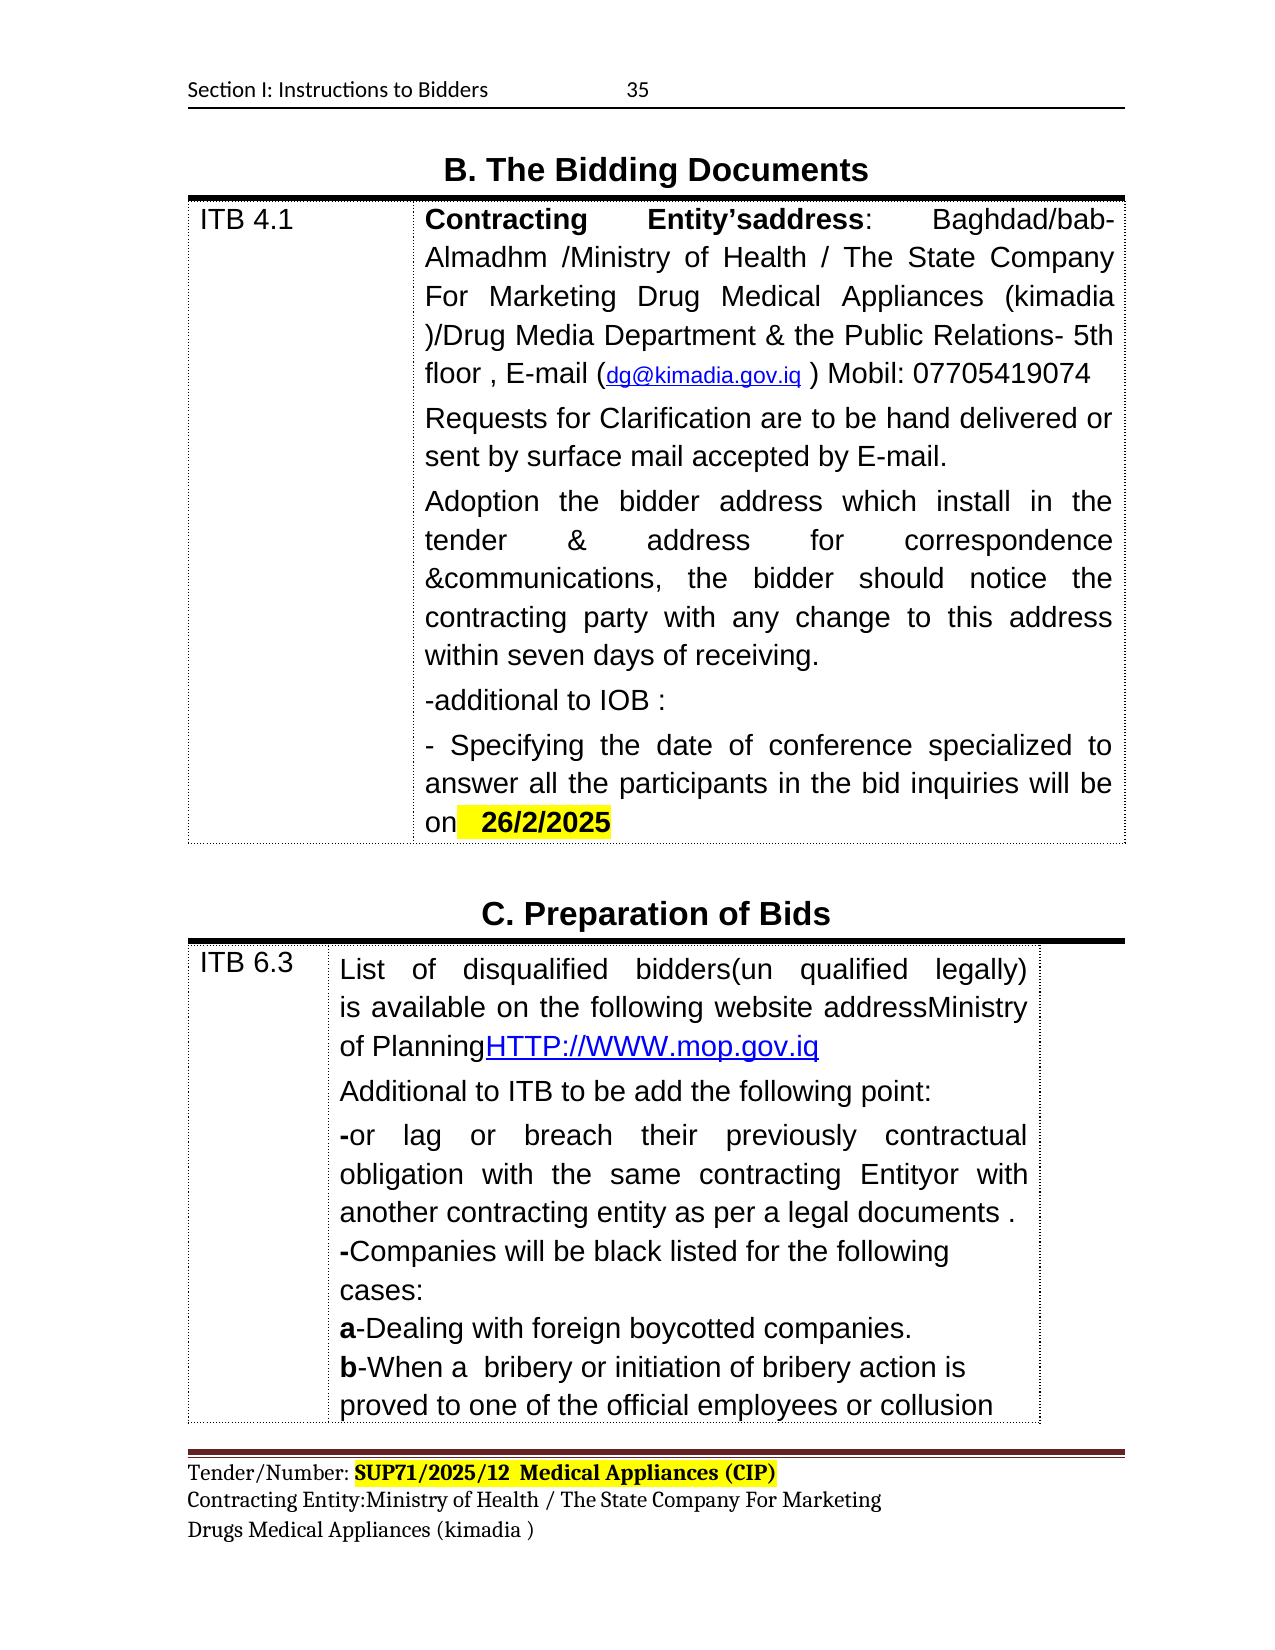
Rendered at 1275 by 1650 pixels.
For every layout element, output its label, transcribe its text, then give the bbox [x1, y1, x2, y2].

text C. Preparation of Bids [187, 893, 1125, 944]
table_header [328, 945, 1040, 1422]
table_header ITB 6.3 [188, 945, 328, 1422]
table_header ITB 4.1 [188, 201, 413, 842]
text B. The Bidding Documents [187, 150, 1125, 201]
table_header Contracting Entity’saddress: Baghdad/bab-Almadhm /Ministry of Health / The State Company For Marketing Drug Medical Appliances (kimadia )/Drug Media Department & the Public Relations- 5th floor , E-mail (dg@kimadia.gov.iq ) Mobil: 07705419074 Requests for Clarification are to be hand delivered or sent by surface mail accepted by E-mail. Adoption the bidder address which install in the tender & address for correspondence &communications, the bidder should notice the contracting party with any change to this address within seven days of receiving. -additional to IOB : - Specifying the date of conference specialized to answer all the participants in the bid inquiries will be on 26/2/2025 [413, 201, 1125, 842]
